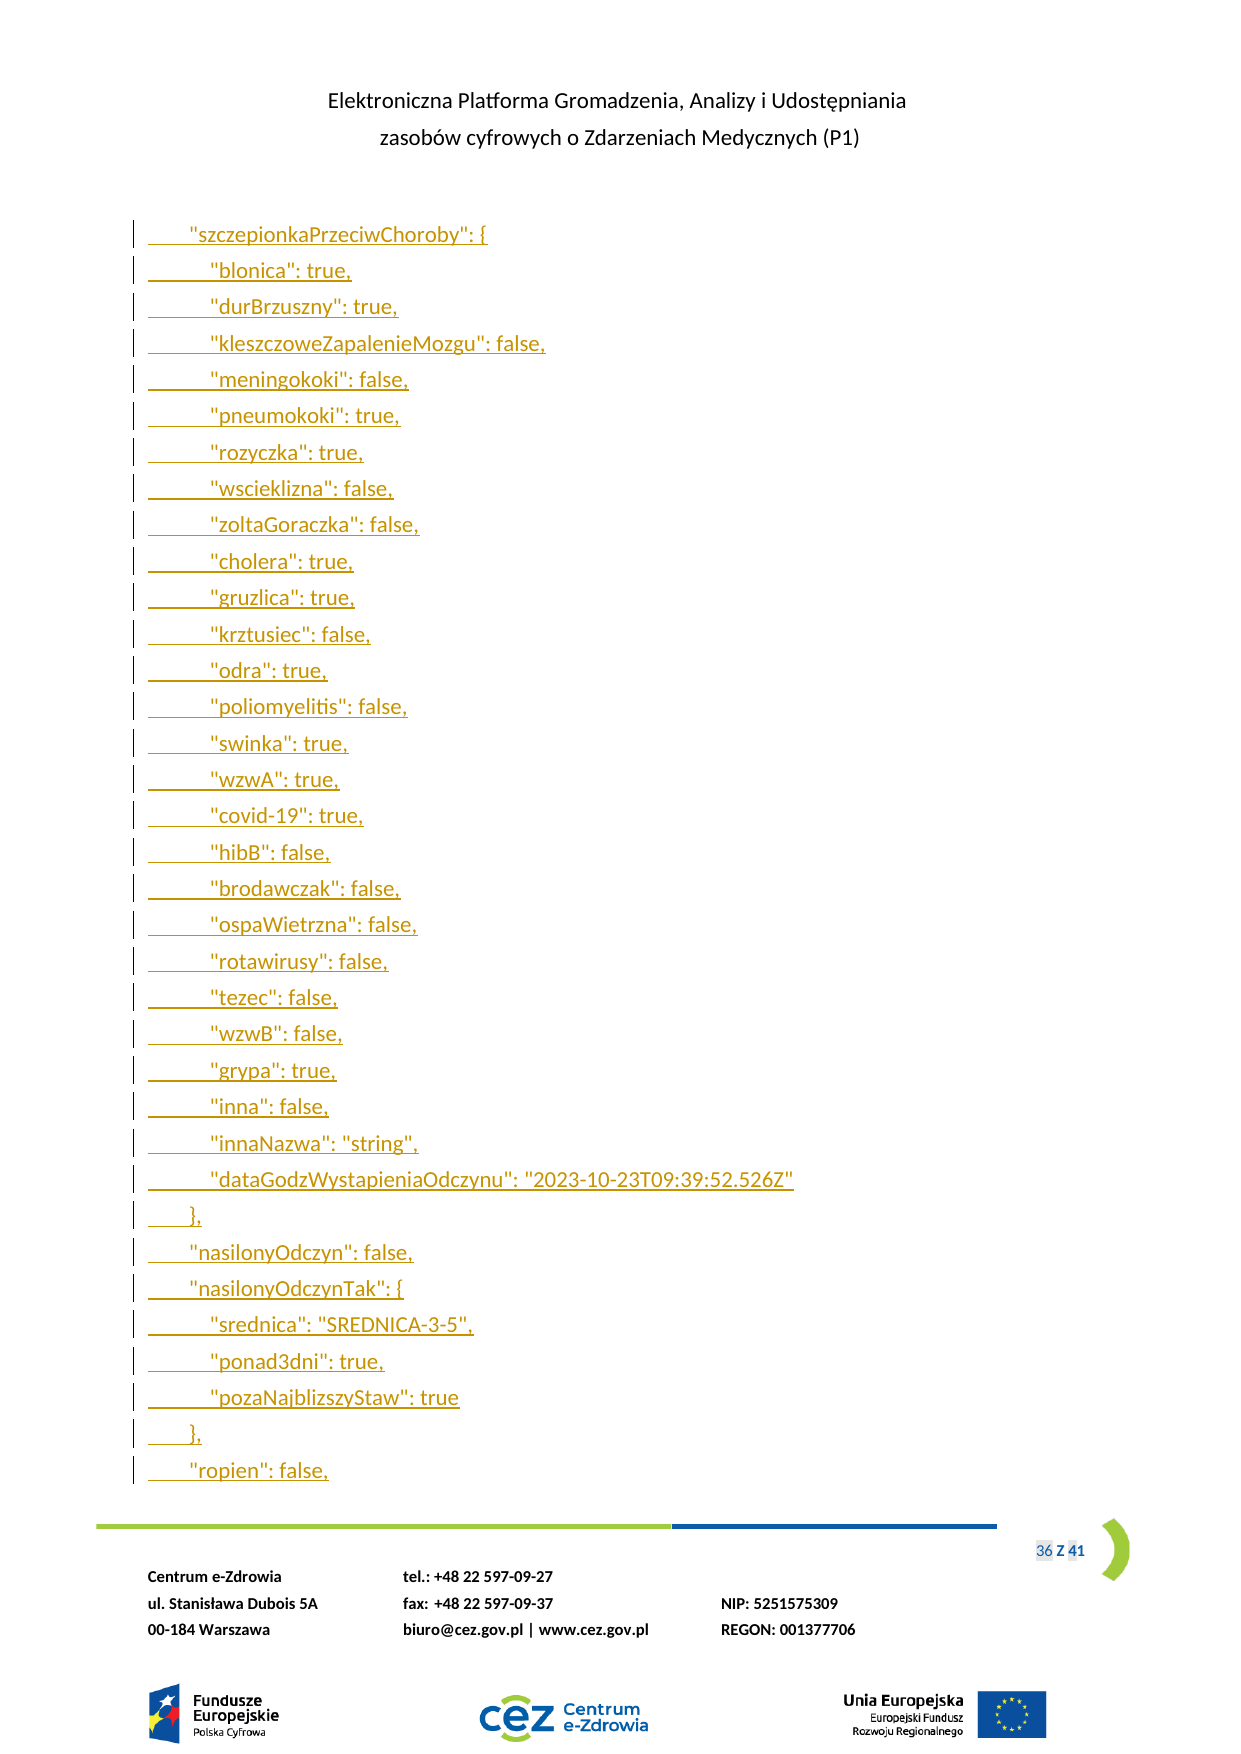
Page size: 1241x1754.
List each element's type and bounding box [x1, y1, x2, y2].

picture [1101, 1518, 1130, 1581]
picture [477, 1694, 649, 1742]
picture [835, 1689, 1055, 1739]
picture [142, 1680, 285, 1746]
